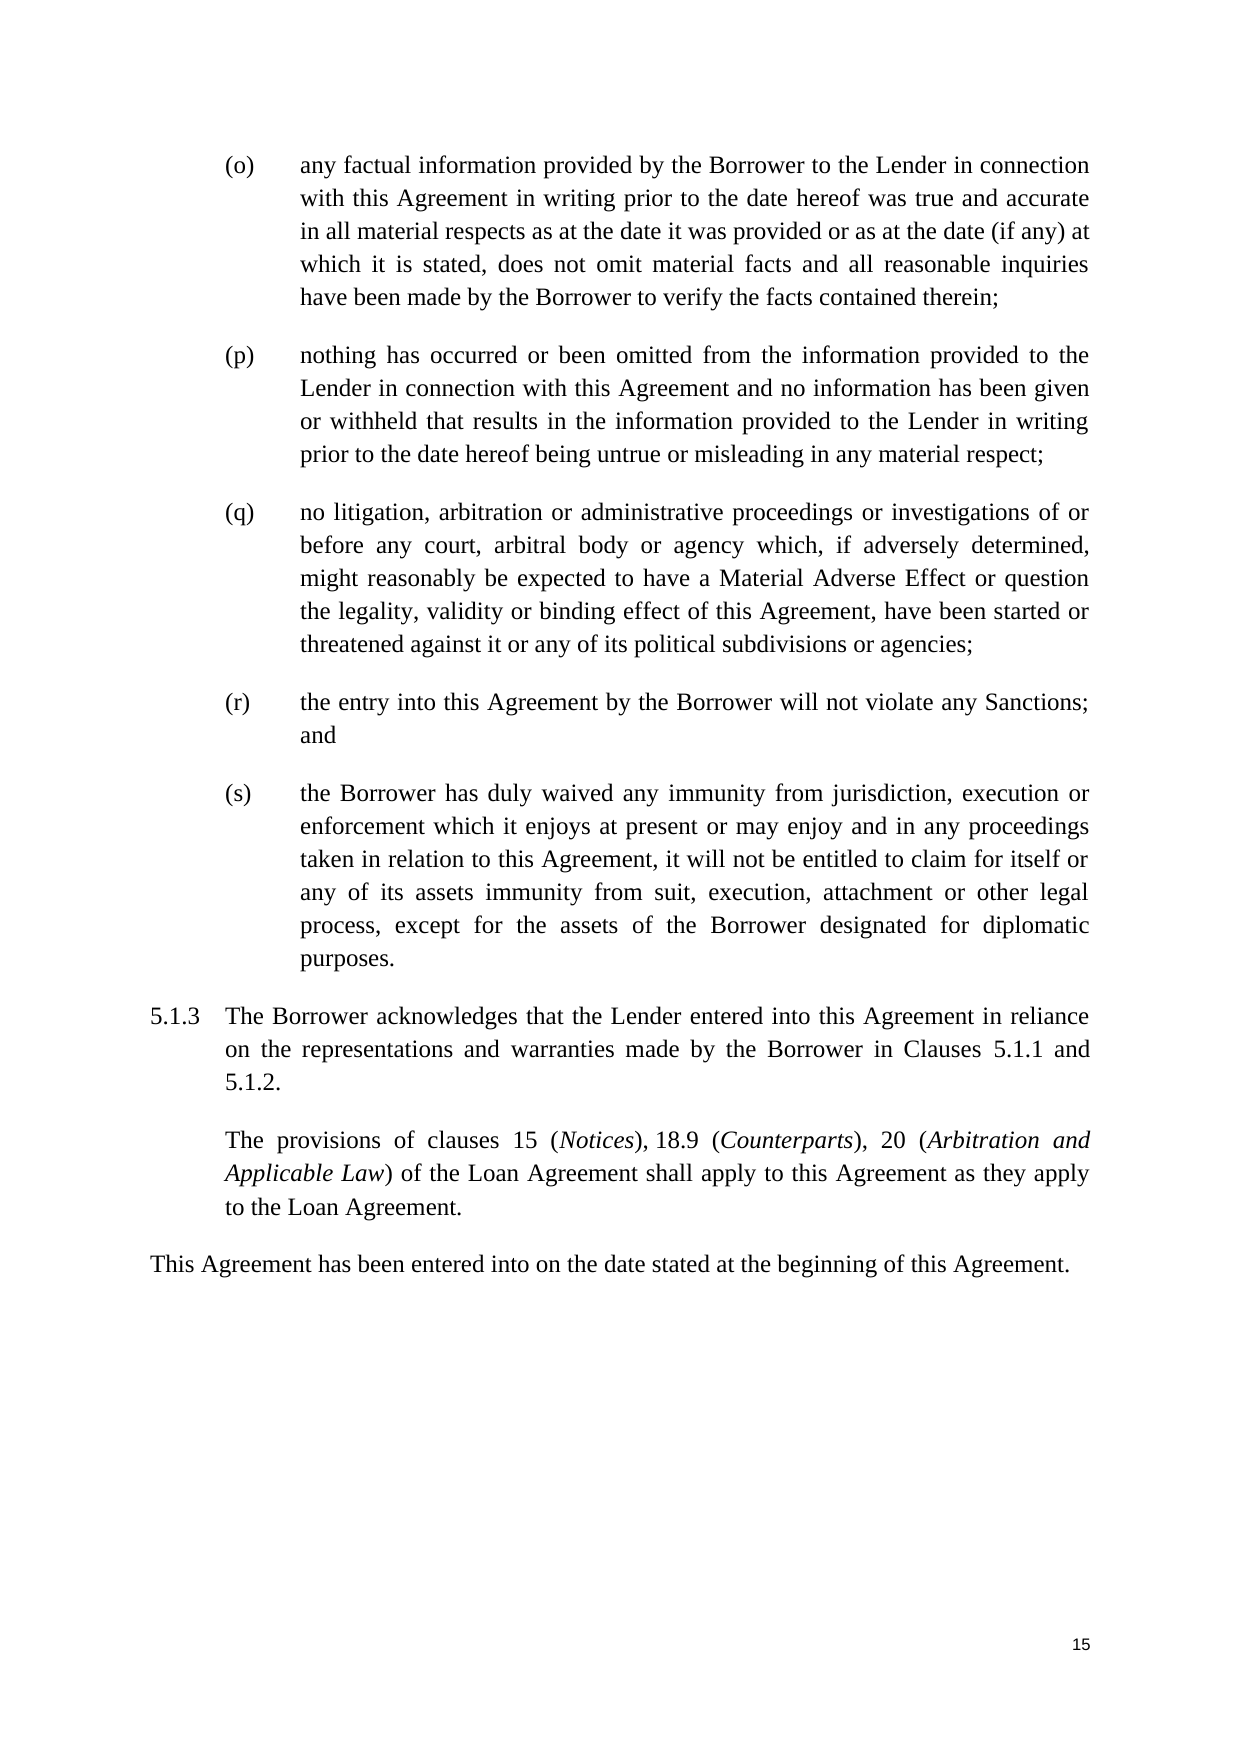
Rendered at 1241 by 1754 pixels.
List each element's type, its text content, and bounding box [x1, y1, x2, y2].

subtitle the Borrower has duly waived any immunity from jurisdiction, execution or enforcement which it enjoys at present or may enjoy and in any proceedings taken in relation to this Agreement, it will not be entitled to claim for itself or any of its assets immunity from suit, execution, attachment or other legal process, except for the assets of the Borrower designated for diplomatic purposes. [225, 778, 1090, 972]
subtitle nothing has occurred or been omitted from the information provided to the Lender in connection with this Agreement and no information has been given or withheld that results in the information provided to the Lender in writing prior to the date hereof being untrue or misleading in any material respect; [225, 340, 1090, 468]
text The provisions of clauses 15 (Notices), 18.9 (Counterparts), 20 (Arbitration and Applicable Law) of the Loan Agreement shall apply to this Agreement as they apply to the Loan Agreement. [225, 1126, 1090, 1220]
subtitle no litigation, arbitration or administrative proceedings or investigations of or before any court, arbitral body or agency which, if adversely determined, might reasonably be expected to have a Material Adverse Effect or question the legality, validity or binding effect of this Agreement, have been started or threatened against it or any of its political subdivisions or agencies; [225, 497, 1090, 658]
subtitle the entry into this Agreement by the Borrower will not violate any Sanctions; and [225, 687, 1090, 749]
text This Agreement has been entered into on the date stated at the beginning of this Agreement. [150, 1249, 1090, 1278]
subtitle any factual information provided by the Borrower to the Lender in connection with this Agreement in writing prior to the date hereof was true and accurate in all material respects as at the date it was provided or as at the date (if any) at which it is stated, does not omit material facts and all reasonable inquiries have been made by the Borrower to verify the facts contained therein; [225, 150, 1090, 311]
